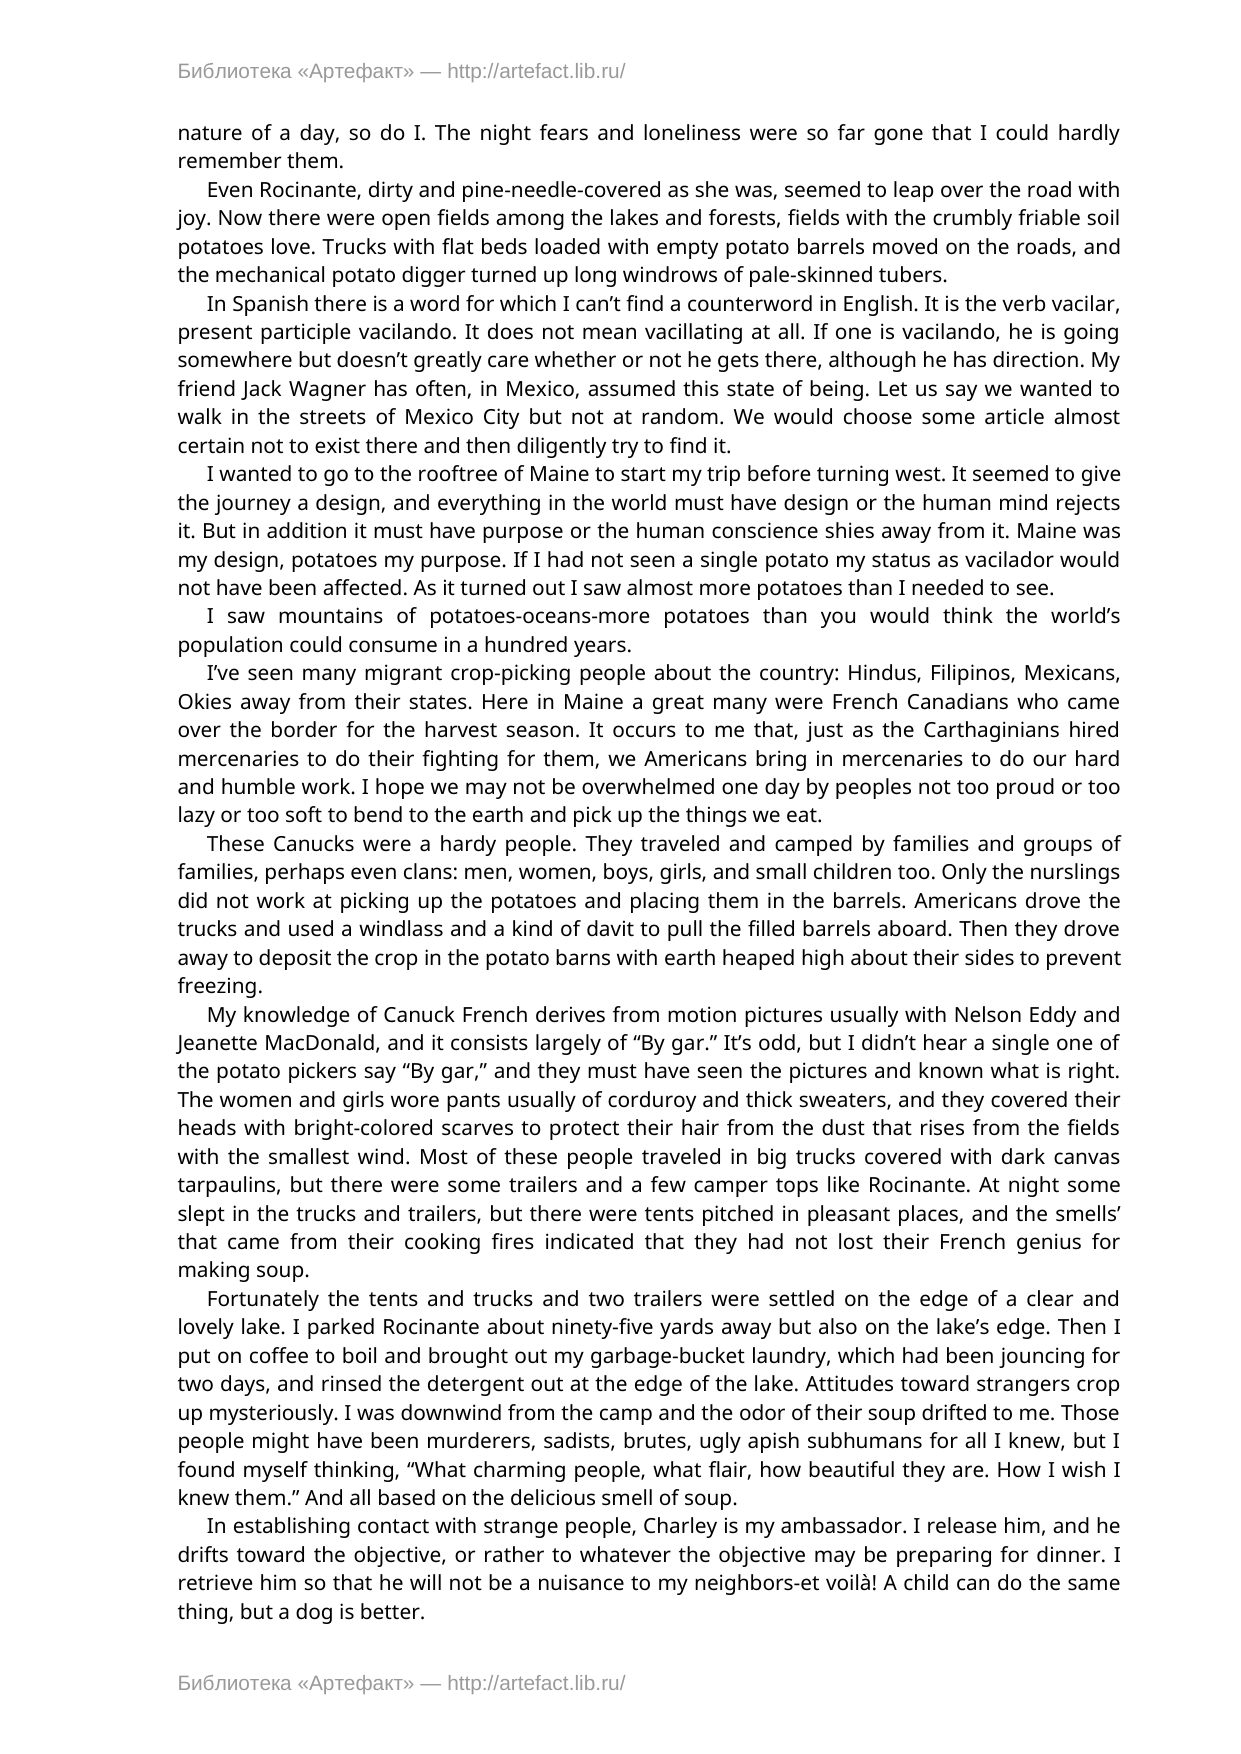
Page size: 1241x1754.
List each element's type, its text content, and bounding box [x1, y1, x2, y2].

text These Canucks were a hardy people. They traveled and camped by families and groups of families, perhaps even clans: men, women, boys, girls, and small children too. Only the nurslings did not work at picking up the potatoes and placing them in the barrels. Americans drove the trucks and used a windlass and a kind of davit to pull the filled barrels aboard. Then they drove away to deposit the crop in the potato barns with earth heaped high about their sides to prevent freezing. [177, 829, 1122, 1000]
text I saw mountains of potatoes-oceans-more potatoes than you would think the world’s population could consume in a hundred years. [177, 602, 1122, 658]
text I’ve seen many migrant crop-picking people about the country: Hindus, Filipinos, Mexicans, Okies away from their states. Here in Maine a great many were French Canadians who came over the border for the harvest season. It occurs to me that, just as the Carthaginians hired mercenaries to do their fighting for them, we Americans bring in mercenaries to do our hard and humble work. I hope we may not be overwhelmed one day by peoples not too proud or too lazy or too soft to bend to the earth and pick up the things we eat. [177, 658, 1122, 829]
text Even Rocinante, dirty and pine-needle-covered as she was, seemed to leap over the road with joy. Now there were open fields among the lakes and forests, fields with the crumbly friable soil potatoes love. Trucks with flat beds loaded with empty potato barrels moved on the roads, and the mechanical potato digger turned up long windrows of pale-skinned tubers. [177, 175, 1122, 289]
text In establishing contact with strange people, Charley is my ambassador. I release him, and he drifts toward the objective, or rather to whatever the objective may be preparing for dinner. I retrieve him so that he will not be a nuisance to my neighbors-et voilà! A child can do the same thing, but a dog is better. [177, 1512, 1122, 1625]
text I wanted to go to the rooftree of Maine to start my trip before turning west. It seemed to give the journey a design, and everything in the world must have design or the human mind rejects it. But in addition it must have purpose or the human conscience shies away from it. Maine was my design, potatoes my purpose. If I had not seen a single potato my status as vacilador would not have been affected. As it turned out I saw almost more potatoes than I needed to see. [177, 459, 1122, 602]
text My knowledge of Canuck French derives from motion pictures usually with Nelson Eddy and Jeanette MacDonald, and it consists largely of “By gar.” It’s odd, but I didn’t hear a single one of the potato pickers say “By gar,” and they must have seen the pictures and known what is right. The women and girls wore pants usually of corduroy and thick sweaters, and they covered their heads with bright-colored scarves to protect their hair from the dust that rises from the fields with the smallest wind. Most of these people traveled in big trucks covered with dark canvas tarpaulins, but there were some trailers and a few camper tops like Rocinante. At night some slept in the trucks and trailers, but there were tents pitched in pleasant places, and the smells’ that came from their cooking fires indicated that they had not lost their French genius for making soup. [177, 1000, 1122, 1284]
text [177, 118, 1122, 175]
text Fortunately the tents and trucks and two trailers were settled on the edge of a clear and lovely lake. I parked Rocinante about ninety-five yards away but also on the lake’s edge. Then I put on coffee to boil and brought out my garbage-bucket laundry, which had been jouncing for two days, and rinsed the detergent out at the edge of the lake. Attitudes toward strangers crop up mysteriously. I was downwind from the camp and the odor of their soup drifted to me. Those people might have been murderers, sadists, brutes, ugly apish subhumans for all I knew, but I found myself thinking, “What charming people, what flair, how beautiful they are. How I wish I knew them.” And all based on the delicious smell of soup. [177, 1284, 1122, 1512]
text In Spanish there is a word for which I can’t find a counterword in English. It is the verb vacilar, present participle vacilando. It does not mean vacillating at all. If one is vacilando, he is going somewhere but doesn’t greatly care whether or not he gets there, although he has direction. My friend Jack Wagner has often, in Mexico, assumed this state of being. Let us say we wanted to walk in the streets of Mexico City but not at random. We would choose some article almost certain not to exist there and then diligently try to find it. [177, 289, 1122, 459]
